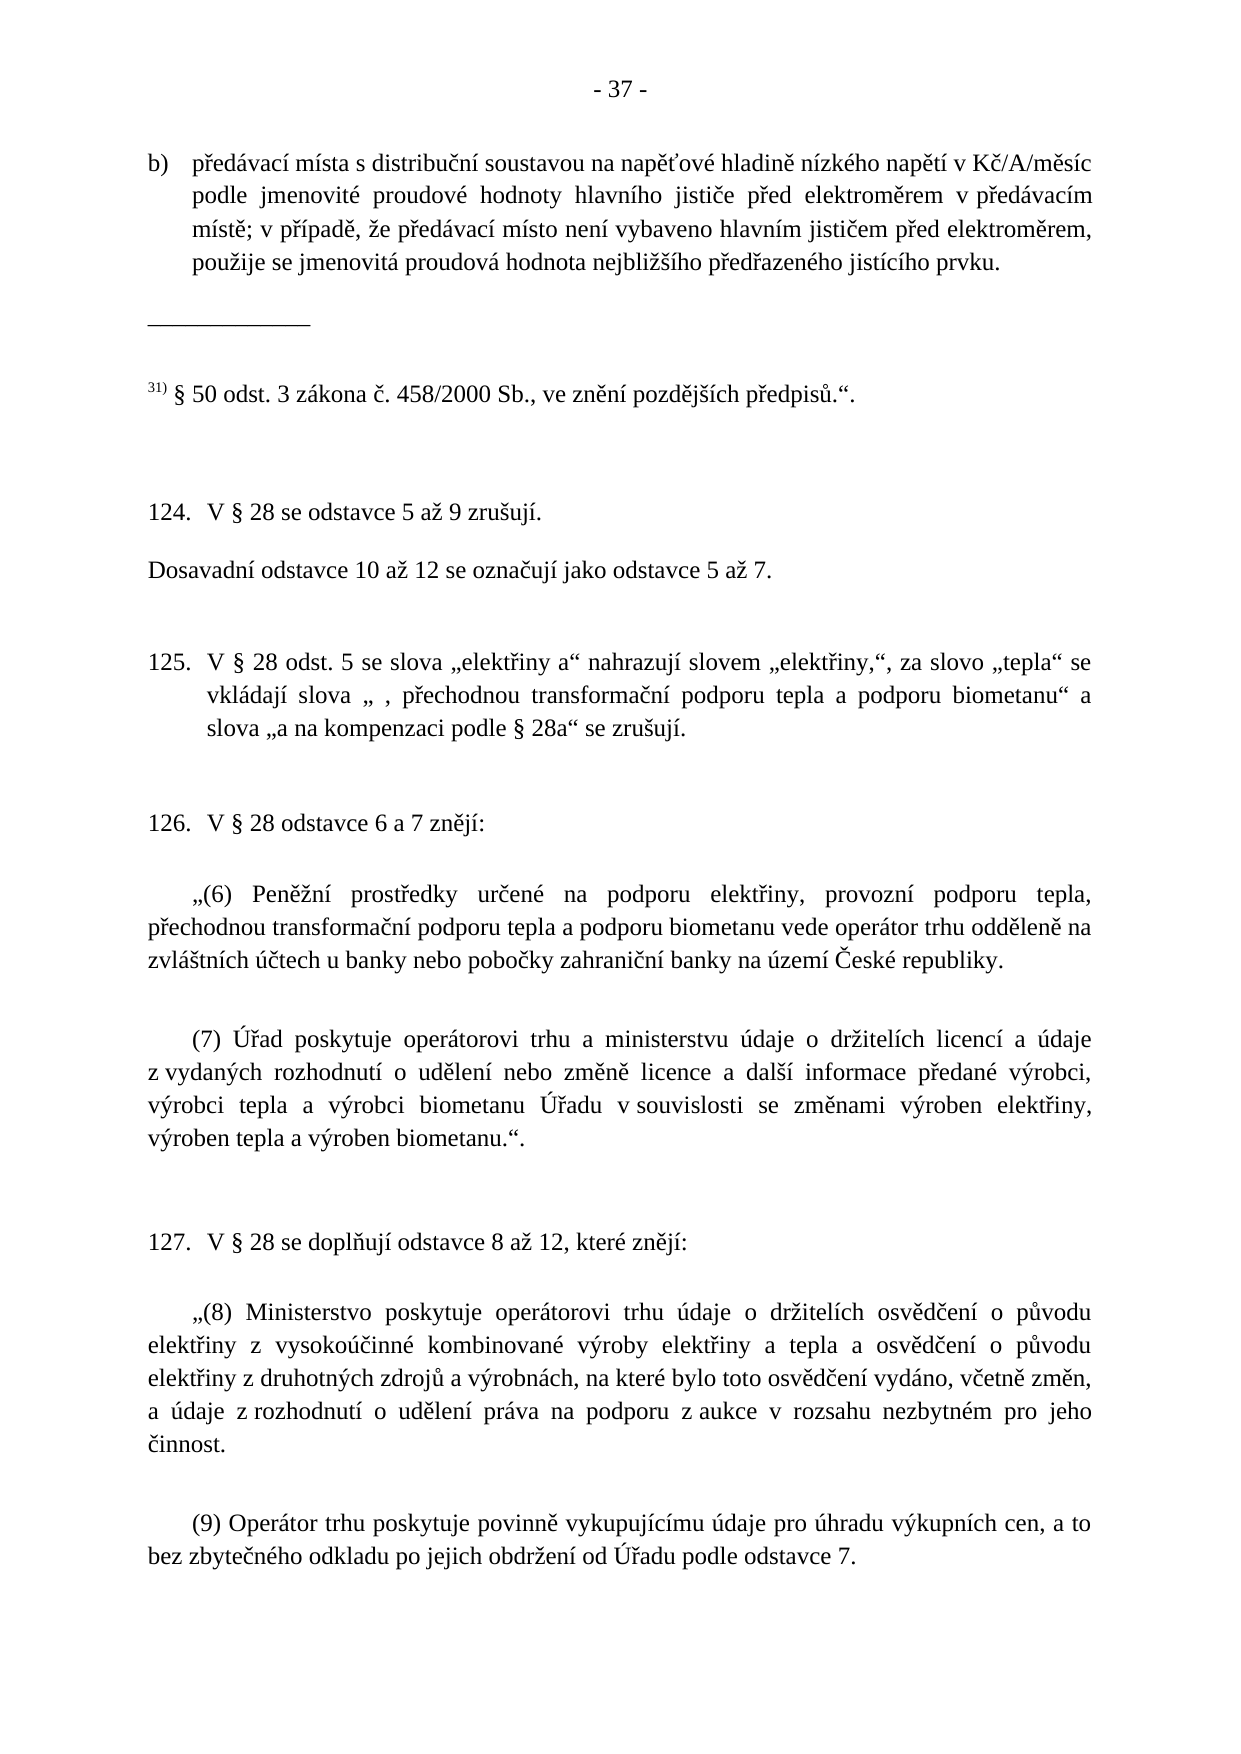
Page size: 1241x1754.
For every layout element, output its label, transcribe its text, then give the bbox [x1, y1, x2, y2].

text (7) Úřad poskytuje operátorovi trhu a ministerstvu údaje o držitelích licencí a údaje z vydaných rozhodnutí o udělení nebo změně licence a další informace předané výrobci, výrobci tepla a výrobci biometanu Úřadu v souvislosti se změnami výroben elektřiny, výroben tepla a výroben biometanu.“. [148, 1024, 1093, 1152]
text „(6) Peněžní prostředky určené na podporu elektřiny, provozní podporu tepla, přechodnou transformační podporu tepla a podporu biometanu vede operátor trhu odděleně na zvláštních účtech u banky nebo pobočky zahraniční banky na území České republiky. [148, 879, 1093, 974]
text „(8) Ministerstvo poskytuje operátorovi trhu údaje o držitelích osvědčení o původu elektřiny z vysokoúčinné kombinované výroby elektřiny a tepla a osvědčení o původu elektřiny z druhotných zdrojů a výrobnách, na které bylo toto osvědčení vydáno, včetně změn, a údaje z rozhodnutí o udělení práva na podporu z aukce v rozsahu nezbytném pro jeho činnost. [148, 1297, 1093, 1458]
text V § 28 odst. 5 se slova „elektřiny a“ nahrazují slovem „elektřiny,“, za slovo „tepla“ se vkládají slova „ , přechodnou transformační podporu tepla a podporu biometanu“ a slova „a na kompenzaci podle § 28a“ se zrušují. [148, 647, 1093, 742]
text předávací místa s distribuční soustavou na napěťové hladině nízkého napětí v Kč/A/měsíc podle jmenovité proudové hodnoty hlavního jističe před elektroměrem v předávacím místě; v případě, že předávací místo není vybaveno hlavním jističem před elektroměrem, použije se jmenovitá proudová hodnota nejbližšího předřazeného jistícího prvku. [148, 148, 1093, 275]
text (9) Operátor trhu poskytuje povinně vykupujícímu údaje pro úhradu výkupních cen, a to bez zbytečného odkladu po jejich obdržení od Úřadu podle odstavce 7. [148, 1508, 1093, 1570]
text V § 28 se odstavce 5 až 9 zrušují. [148, 497, 1093, 526]
list Dosavadní odstavce 10 až 12 se označují jako odstavce 5 až 7. [148, 556, 1093, 584]
text _____________ [148, 301, 1093, 329]
text V § 28 odstavce 6 a 7 znějí: [148, 808, 1093, 837]
text 31) § 50 odst. 3 zákona č. 458/2000 Sb., ve znění pozdějších předpisů.“. [148, 379, 1093, 408]
text V § 28 se doplňují odstavce 8 až 12, které znějí: [148, 1227, 1093, 1255]
